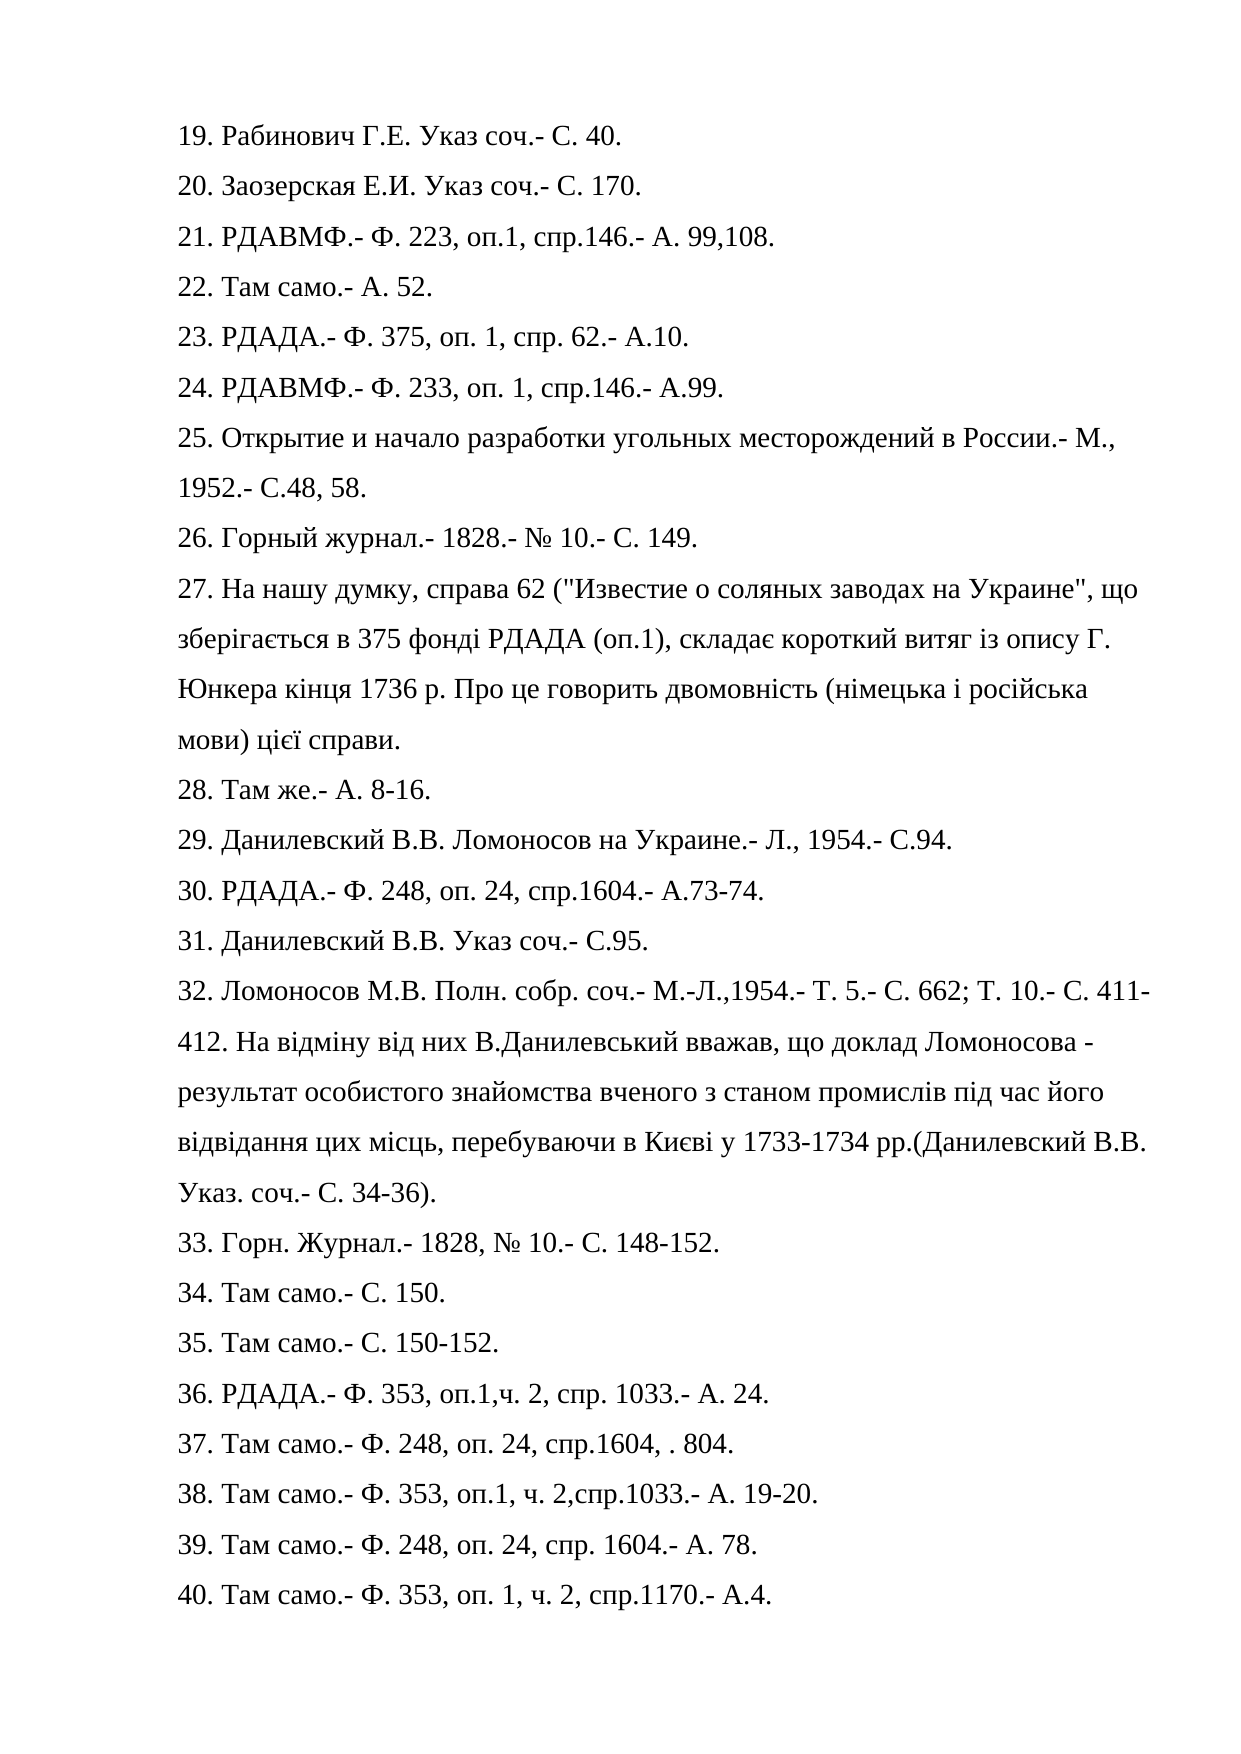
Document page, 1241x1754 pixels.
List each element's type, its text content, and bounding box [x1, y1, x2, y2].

text 30. РДАДА.- Ф. 248, оп. 24, спр.1604.- А.73-74. [177, 873, 1152, 906]
text 40. Там само.- Ф. 353, оп. 1, ч. 2, спр.1170.- А.4. [177, 1577, 1152, 1611]
text 25. Открытие и начало разработки угольных месторождений в России.- М., 1952.- С.48, 58. [177, 420, 1152, 504]
text 26. Горный журнал.- 1828.- № 10.- С. 149. [177, 521, 1152, 554]
text 22. Там само.- А. 52. [177, 269, 1152, 303]
text 29. Данилевский В.В. Ломоносов на Украине.- Л., 1954.- С.94. [177, 822, 1152, 856]
text 33. Горн. Журнал.- 1828, № 10.- С. 148-152. [177, 1225, 1152, 1258]
text 35. Там само.- С. 150-152. [177, 1326, 1152, 1359]
text 34. Там само.- С. 150. [177, 1275, 1152, 1309]
text 24. РДАВМФ.- Ф. 233, оп. 1, спр.146.- А.99. [177, 370, 1152, 403]
text 28. Там же.- А. 8-16. [177, 772, 1152, 806]
text 21. РДАВМФ.- Ф. 223, оп.1, спр.146.- А. 99,108. [177, 219, 1152, 252]
text 37. Там само.- Ф. 248, оп. 24, спр.1604, . 804. [177, 1426, 1152, 1460]
text 39. Там само.- Ф. 248, оп. 24, спр. 1604.- А. 78. [177, 1527, 1152, 1560]
text 27. На нашу думку, справа 62 ("Известие о соляных заводах на Украине", що зберігається в 375 фонді РДАДА (оп.1), складає короткий витяг із опису Г. Юнкера кінця 1736 р. Про це говорить двомовність (німецька і російська мови) цієї справи. [177, 571, 1152, 755]
text 32. Ломоносов М.В. Полн. собр. соч.- М.-Л.,1954.- Т. 5.- С. 662; Т. 10.- С. 411- 412. На відміну від них В.Данилевський вважав, що доклад Ломоносова - результат особистого знайомства вченого з станом промислів під час його відвідання цих місць, перебуваючи в Києві у 1733-1734 рр.(Данилевский В.В. Указ. соч.- С. 34-36). [177, 973, 1152, 1208]
text 20. Заозерская Е.И. Указ соч.- С. 170. [177, 168, 1152, 202]
text 19. Рабинович Г.Е. Указ соч.- С. 40. [177, 118, 1152, 152]
text 23. РДАДА.- Ф. 375, оп. 1, спр. 62.- А.10. [177, 319, 1152, 353]
text 36. РДАДА.- Ф. 353, оп.1,ч. 2, спр. 1033.- А. 24. [177, 1376, 1152, 1409]
text 31. Данилевский В.В. Указ соч.- С.95. [177, 923, 1152, 957]
text 38. Там само.- Ф. 353, оп.1, ч. 2,спр.1033.- А. 19-20. [177, 1477, 1152, 1510]
